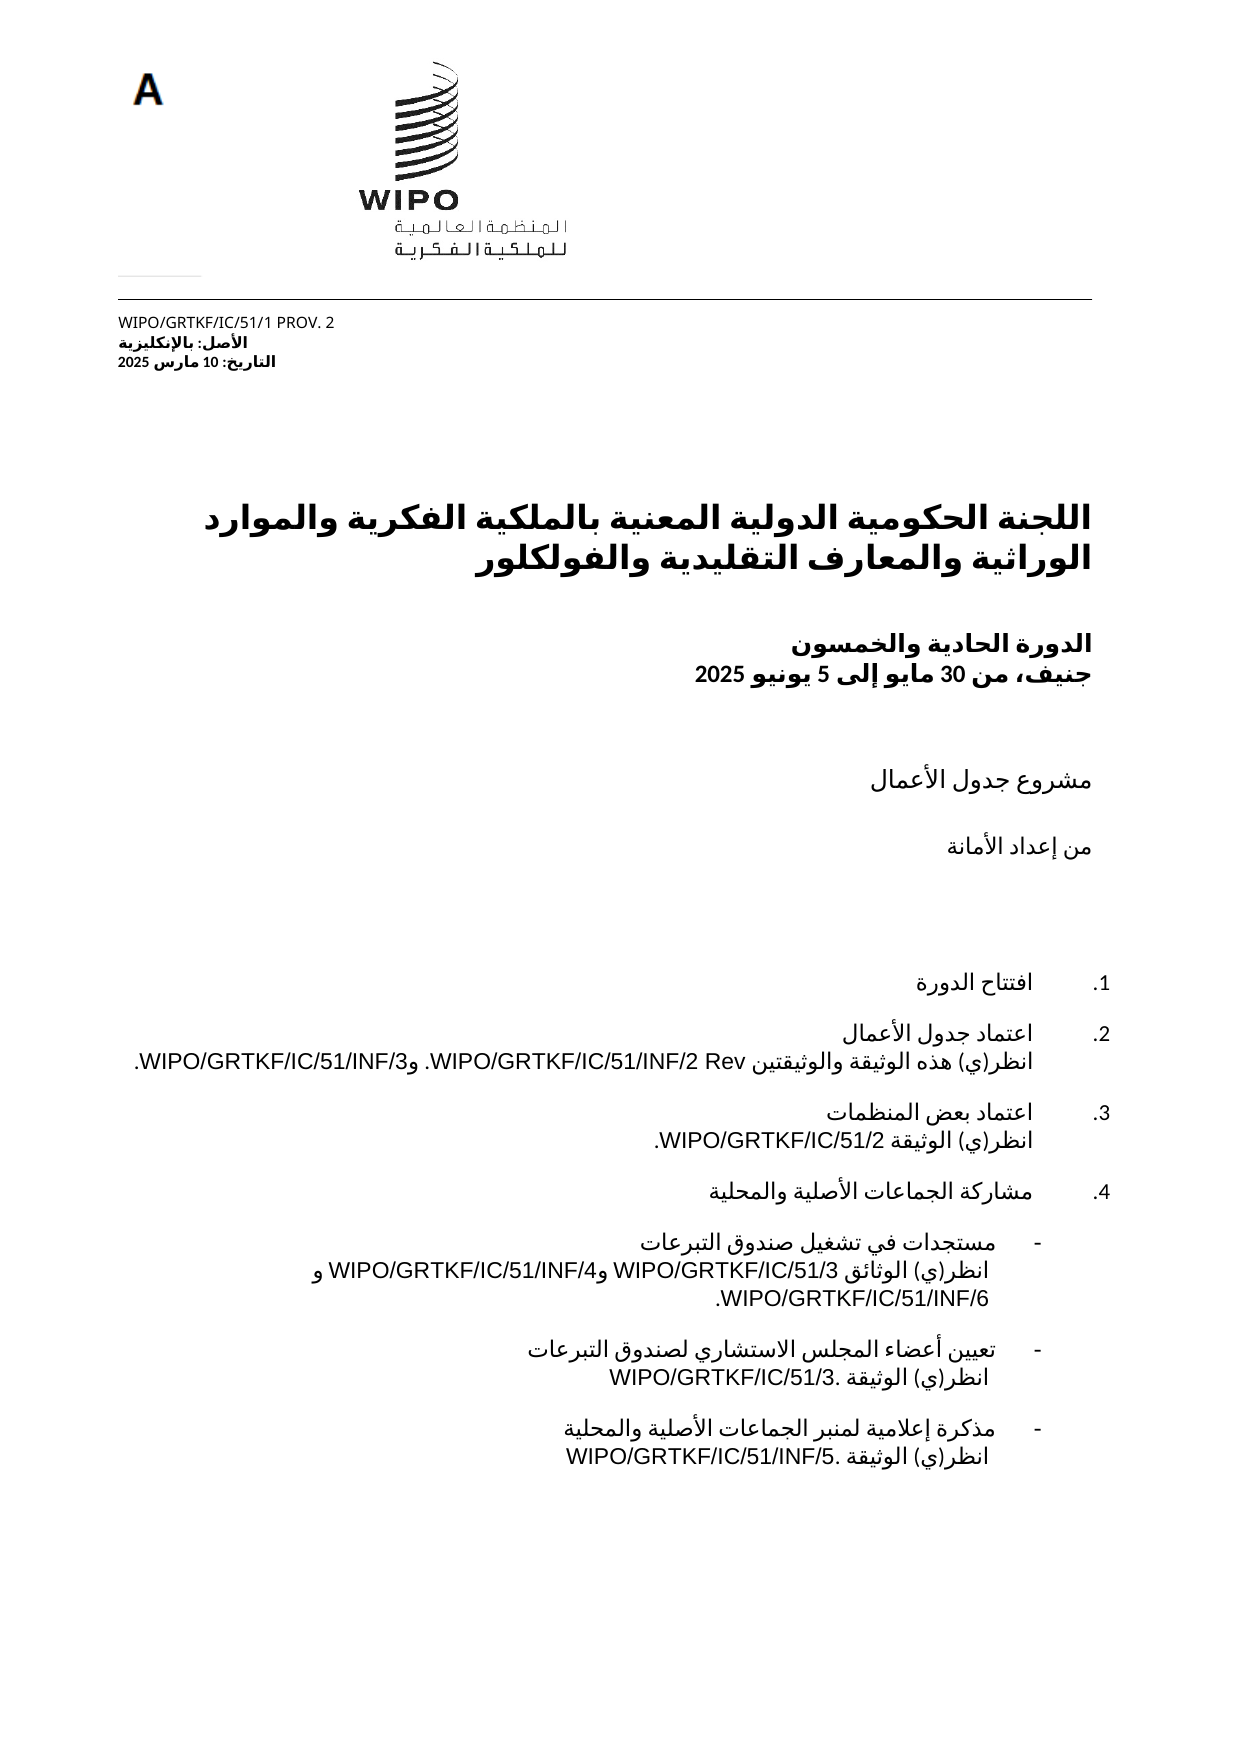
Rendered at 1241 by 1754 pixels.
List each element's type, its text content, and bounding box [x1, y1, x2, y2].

text انظر(ي) هذه الوثيقة والوثيقتين WIPO/GRTKF/IC/51/INF/2 Rev. وWIPO/GRTKF/IC/51/INF/3. [118, 1047, 1033, 1076]
list اعتماد جدول الأعمال [118, 1019, 1092, 1047]
text الأصل: بالإنكليزية [118, 333, 1092, 353]
text مشروع جدول الأعمال [118, 764, 1092, 795]
text التاريخ: 10 مارس 2025 [118, 353, 1092, 372]
list اعتماد بعض المنظمات [118, 1098, 1092, 1126]
picture [356, 58, 574, 267]
subtitle اللجنة الحكومية الدولية المعنية بالملكية الفكرية والموارد الوراثية والمعارف التقليدية والفولكلور [118, 497, 1092, 578]
list مشاركة الجماعات الأصلية والمحلية [118, 1177, 1092, 1205]
text WIPO/GRTKF/IC/51/1 PROV. 2 [118, 312, 1092, 333]
text انظر(ي) الوثيقة WIPO/GRTKF/IC/51/2. [118, 1126, 1033, 1154]
text انظر(ي) الوثائق WIPO/GRTKF/IC/51/3 وWIPO/GRTKF/IC/51/INF/4 وWIPO/GRTKF/IC/51/INF/6. [118, 1256, 989, 1312]
list مذكرة إعلامية لمنبر الجماعات الأصلية والمحلية [118, 1414, 1033, 1442]
list تعيين أعضاء المجلس الاستشاري لصندوق التبرعات [118, 1335, 1033, 1363]
text انظر(ي) الوثيقة .WIPO/GRTKF/IC/51/INF/5 [118, 1442, 989, 1470]
text الدورة الحادية والخمسون [118, 628, 1092, 659]
picture [118, 58, 203, 278]
list مستجدات في تشغيل صندوق التبرعات [118, 1228, 1033, 1256]
text جنيف، من 30 مايو إلى 5 يونيو 2025 [118, 659, 1092, 689]
text انظر(ي) الوثيقة .WIPO/GRTKF/IC/51/3 [118, 1363, 989, 1391]
list افتتاح الدورة [118, 968, 1092, 997]
text من إعداد الأمانة [118, 832, 1092, 860]
